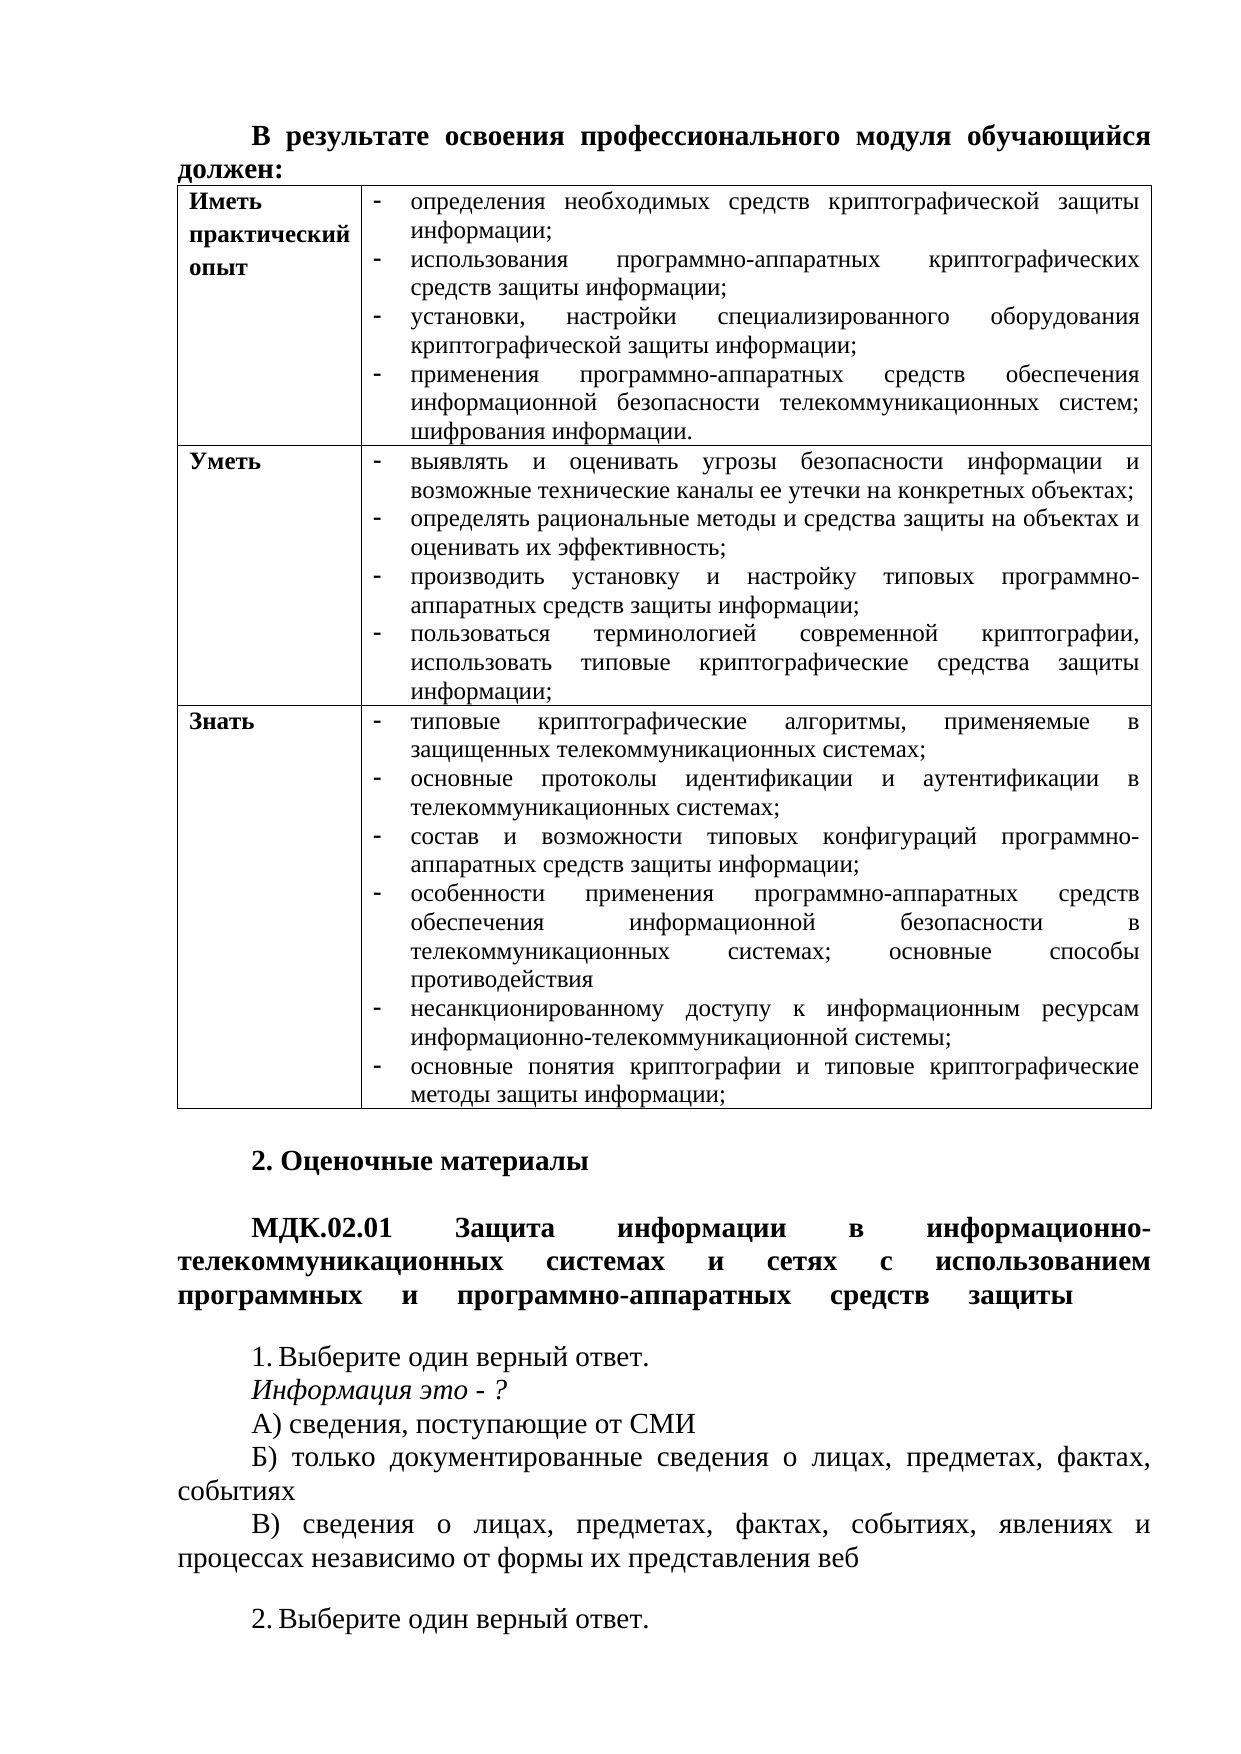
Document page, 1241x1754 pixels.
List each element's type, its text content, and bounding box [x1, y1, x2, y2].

table_cell выявлять и оценивать угрозы безопасности информации и возможные технические каналы ее утечки на конкретных объектах; определять рациональные методы и средства защиты на объектах и оценивать их эффективность; производить установку и настройку типовых программно-аппаратных средств защиты информации; пользоваться терминологией современной криптографии, использовать типовые криптографические средства защиты информации; [362, 446, 1151, 705]
text 2. Оценочные материалы [177, 1143, 1152, 1176]
table_cell Уметь [178, 446, 361, 705]
table_cell Знать [178, 706, 361, 1108]
table_cell типовые криптографические алгоритмы, применяемые в защищенных телекоммуникационных системах; основные протоколы идентификации и аутентификации в телекоммуникационных системах; состав и возможности типовых конфигураций программно-аппаратных средств защиты информации; особенности применения программно-аппаратных средств обеспечения информационной безопасности в телекоммуникационных системах; основные способы противодействия несанкционированному доступу к информационным ресурсам информационно-телекоммуникационной системы; основные понятия криптографии и типовые криптографические методы защиты информации; [362, 706, 1151, 1108]
text В) сведения о лицах, предметах, фактах, событиях, явлениях и процессах независимо от формы их представления веб [177, 1506, 1152, 1573]
table_header Иметь практический опыт [178, 186, 361, 445]
text А) сведения, поступающие от СМИ [177, 1406, 1152, 1439]
text 2. Выберите один верный ответ. [177, 1601, 1152, 1635]
text 1. Выберите один верный ответ. [177, 1339, 1152, 1372]
table_header определения необходимых средств криптографической защиты информации; использования программно-аппаратных криптографических средств защиты информации; установки, настройки специализированного оборудования криптографической защиты информации; применения программно-аппаратных средств обеспечения информационной безопасности телекоммуникационных систем; шифрования информации. [362, 186, 1151, 445]
text МДК.02.01 Защита информации в информационно-телекоммуникационных системах и сетях с использованием программных и программно-аппаратных средств защиты [177, 1210, 1152, 1339]
text Б) только документированные сведения о лицах, предметах, фактах, событиях [177, 1439, 1152, 1506]
text Информация это - ? [177, 1372, 1152, 1406]
text В результате освоения профессионального модуля обучающийся должен: [177, 118, 1152, 185]
